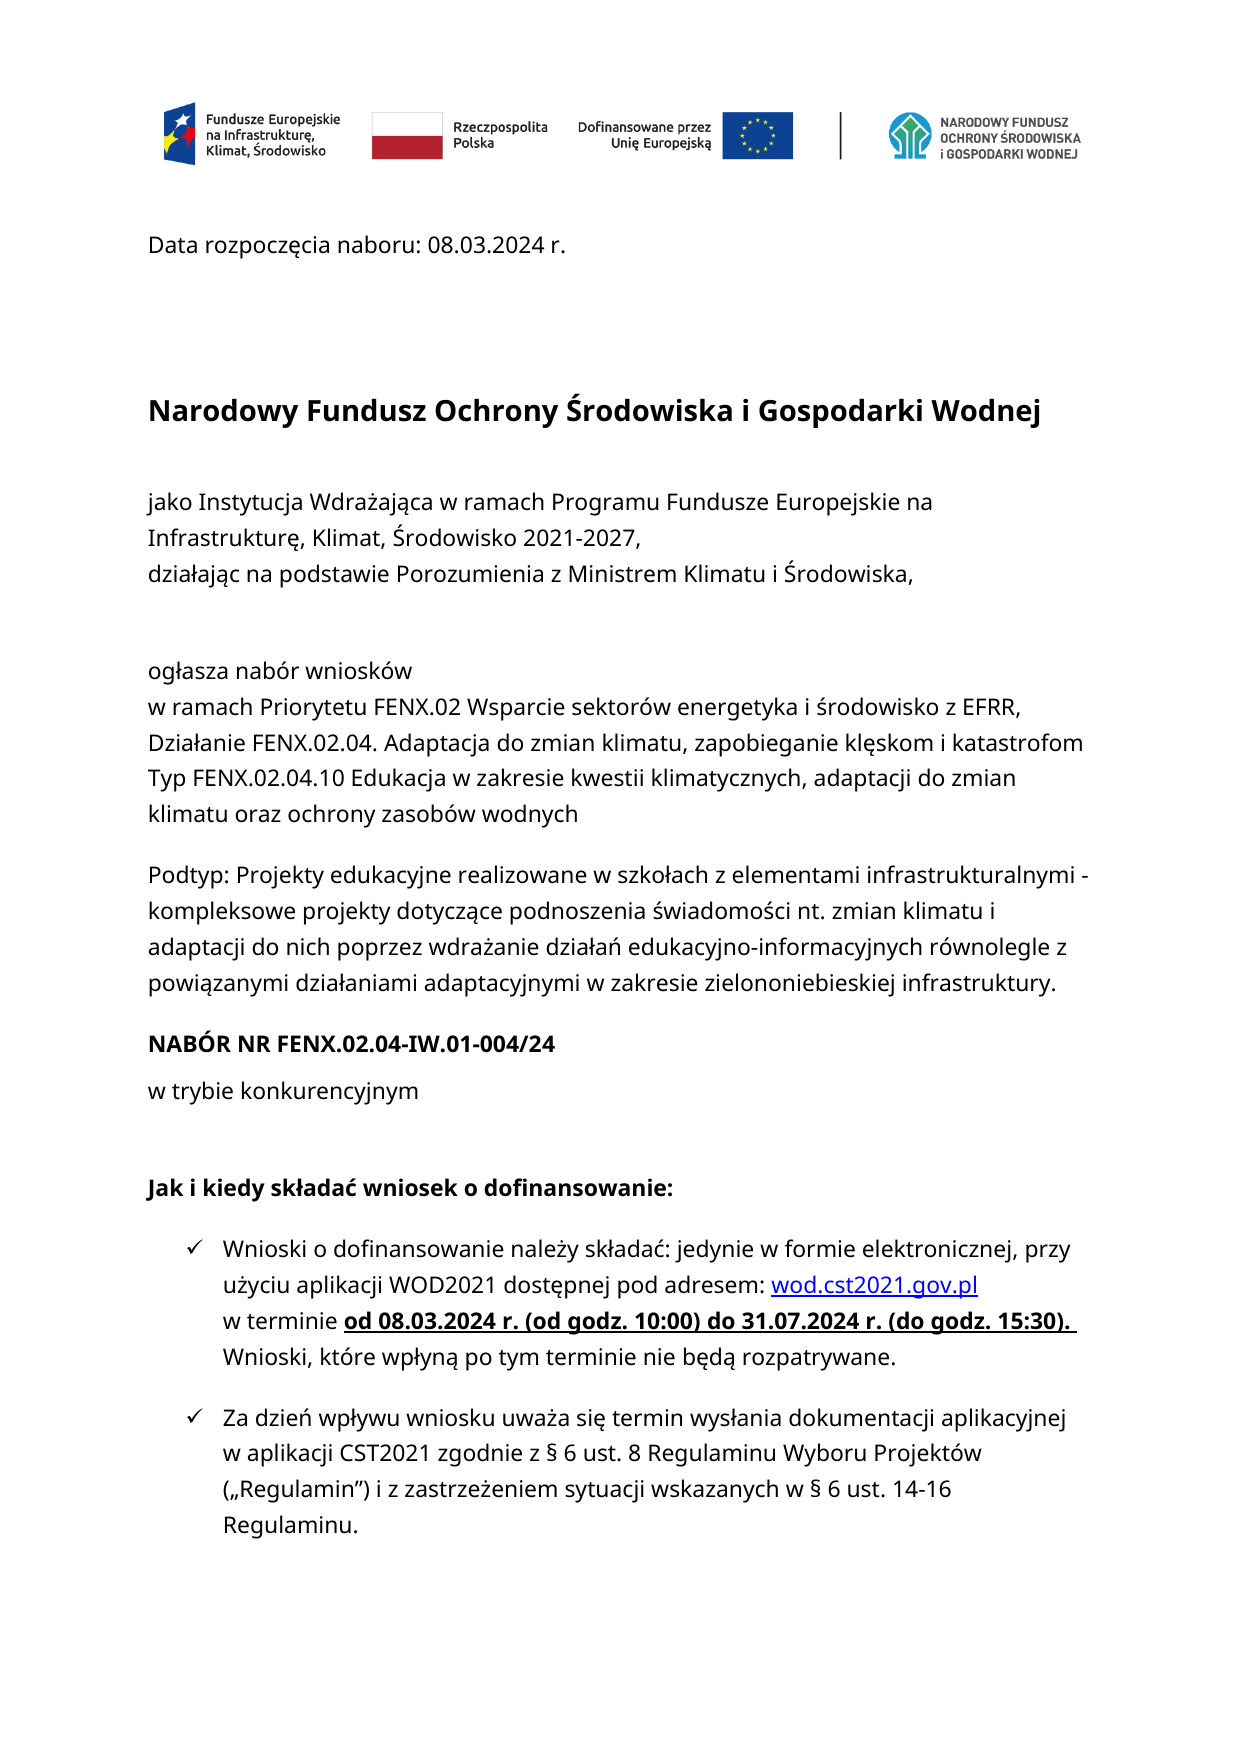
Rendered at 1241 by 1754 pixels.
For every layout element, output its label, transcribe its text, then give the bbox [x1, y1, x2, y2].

text NABÓR NR FENX.02.04-IW.01-004/24 w trybie konkurencyjnym [148, 1028, 1093, 1106]
text Data rozpoczęcia naboru: 08.03.2024 r. [148, 229, 1093, 261]
text Jak i kiedy składać wniosek o dofinansowanie: [148, 1172, 1093, 1203]
list Wnioski o dofinansowanie należy składać: jedynie w formie elektronicznej, przy użyciu aplikacji WOD2021 dostępnej pod adresem: wod.cst2021.gov.pl w terminie od 08.03.2024 r. (od godz. 10:00) do 31.07.2024 r. (do godz. 15:30). Wnioski, które wpłyną po tym terminie nie będą rozpatrywane. [185, 1233, 1093, 1372]
text jako Instytucja Wdrażająca w ramach Programu Fundusze Europejskie na Infrastrukturę, Klimat, Środowisko 2021-2027, działając na podstawie Porozumienia z Ministrem Klimatu i Środowiska, [148, 486, 1093, 625]
list Za dzień wpływu wniosku uważa się termin wysłania dokumentacji aplikacyjnej w aplikacji CST2021 zgodnie z § 6 ust. 8 Regulaminu Wyboru Projektów („Regulamin”) i z zastrzeżeniem sytuacji wskazanych w § 6 ust. 14-16 Regulaminu. [185, 1401, 1093, 1541]
text ogłasza nabór wniosków w ramach Priorytetu FENX.02 Wsparcie sektorów energetyka i środowisko z EFRR, Działanie FENX.02.04. Adaptacja do zmian klimatu, zapobieganie klęskom i katastrofom Typ FENX.02.04.10 Edukacja w zakresie kwestii klimatycznych, adaptacji do zmian klimatu oraz ochrony zasobów wodnych [148, 654, 1093, 829]
text Podtyp: Projekty edukacyjne realizowane w szkołach z elementami infrastrukturalnymi - kompleksowe projekty dotyczące podnoszenia świadomości nt. zmian klimatu i adaptacji do nich poprzez wdrażanie działań edukacyjno-informacyjnych równolegle z powiązanymi działaniami adaptacyjnymi w zakresie zielononiebieskiej infrastruktury. [148, 859, 1093, 998]
picture [147, 86, 1093, 181]
text Narodowy Fundusz Ochrony Środowiska i Gospodarki Wodnej [148, 390, 1093, 430]
